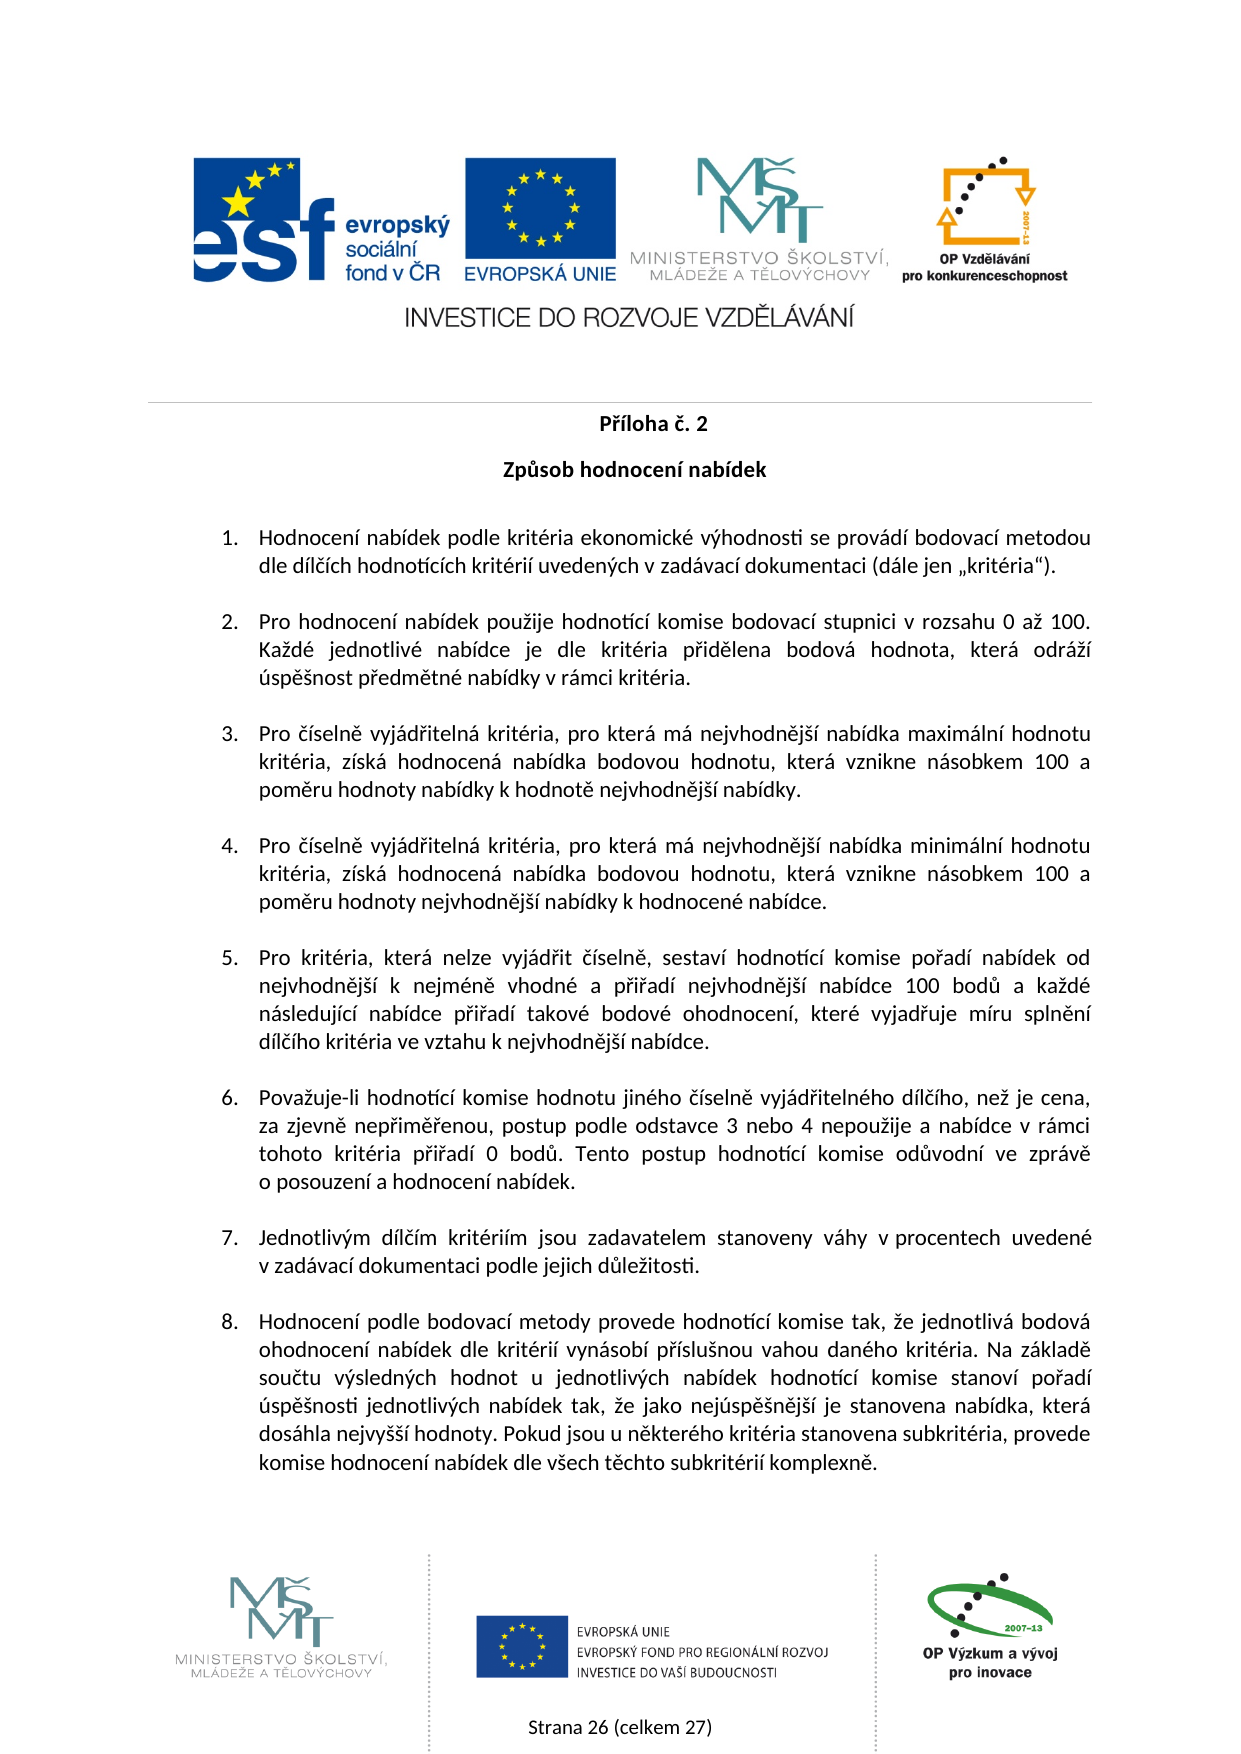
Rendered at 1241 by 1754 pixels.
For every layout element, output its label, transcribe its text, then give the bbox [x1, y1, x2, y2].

list Hodnocení nabídek podle kritéria ekonomické výhodnosti se provádí bodovací metodou dle dílčích hodnotících kritérií uvedených v zadávací dokumentaci (dále jen „kritéria“). [221, 523, 1092, 579]
list Jednotlivým dílčím kritériím jsou zadavatelem stanoveny váhy v procentech uvedené v zadávací dokumentaci podle jejich důležitosti. [221, 1223, 1092, 1279]
list Příloha č. 2 [177, 403, 1092, 439]
list Hodnocení podle bodovací metody provede hodnotící komise tak, že jednotlivá bodová ohodnocení nabídek dle kritérií vynásobí příslušnou vahou daného kritéria. Na základě součtu výsledných hodnot u jednotlivých nabídek hodnotící komise stanoví pořadí úspěšnosti jednotlivých nabídek tak, že jako nejúspěšnější je stanovena nabídka, která dosáhla nejvyšší hodnoty. Pokud jsou u některého kritéria stanovena subkritéria, provede komise hodnocení nabídek dle všech těchto subkritérií komplexně. [221, 1307, 1092, 1476]
list Způsob hodnocení nabídek [177, 449, 1092, 484]
list Pro číselně vyjádřitelná kritéria, pro která má nejvhodnější nabídka maximální hodnotu kritéria, získá hodnocená nabídka bodovou hodnotu, která vznikne násobkem 100 a poměru hodnoty nabídky k hodnotě nejvhodnější nabídky. [221, 719, 1092, 803]
picture [147, 118, 1127, 358]
list Pro hodnocení nabídek použije hodnotící komise bodovací stupnici v rozsahu 0 až 100. Každé jednotlivé nabídce je dle kritéria přidělena bodová hodnota, která odráží úspěšnost předmětné nabídky v rámci kritéria. [221, 607, 1092, 691]
list Pro číselně vyjádřitelná kritéria, pro která má nejvhodnější nabídka minimální hodnotu kritéria, získá hodnocená nabídka bodovou hodnotu, která vznikne násobkem 100 a poměru hodnoty nejvhodnější nabídky k hodnocené nabídce. [221, 831, 1092, 915]
list Považuje-li hodnotící komise hodnotu jiného číselně vyjádřitelného dílčího, než je cena, za zjevně nepřiměřenou, postup podle odstavce 3 nebo 4 nepoužije a nabídce v rámci tohoto kritéria přiřadí 0 bodů. Tento postup hodnotící komise odůvodní ve zprávě o posouzení a hodnocení nabídek. [221, 1083, 1092, 1195]
list Pro kritéria, která nelze vyjádřit číselně, sestaví hodnotící komise pořadí nabídek od nejvhodnější k nejméně vhodné a přiřadí nejvhodnější nabídce 100 bodů a každé následující nabídce přiřadí takové bodové ohodnocení, které vyjadřuje míru splnění dílčího kritéria ve vztahu k nejvhodnější nabídce. [221, 943, 1092, 1055]
picture [126, 1520, 1106, 1754]
